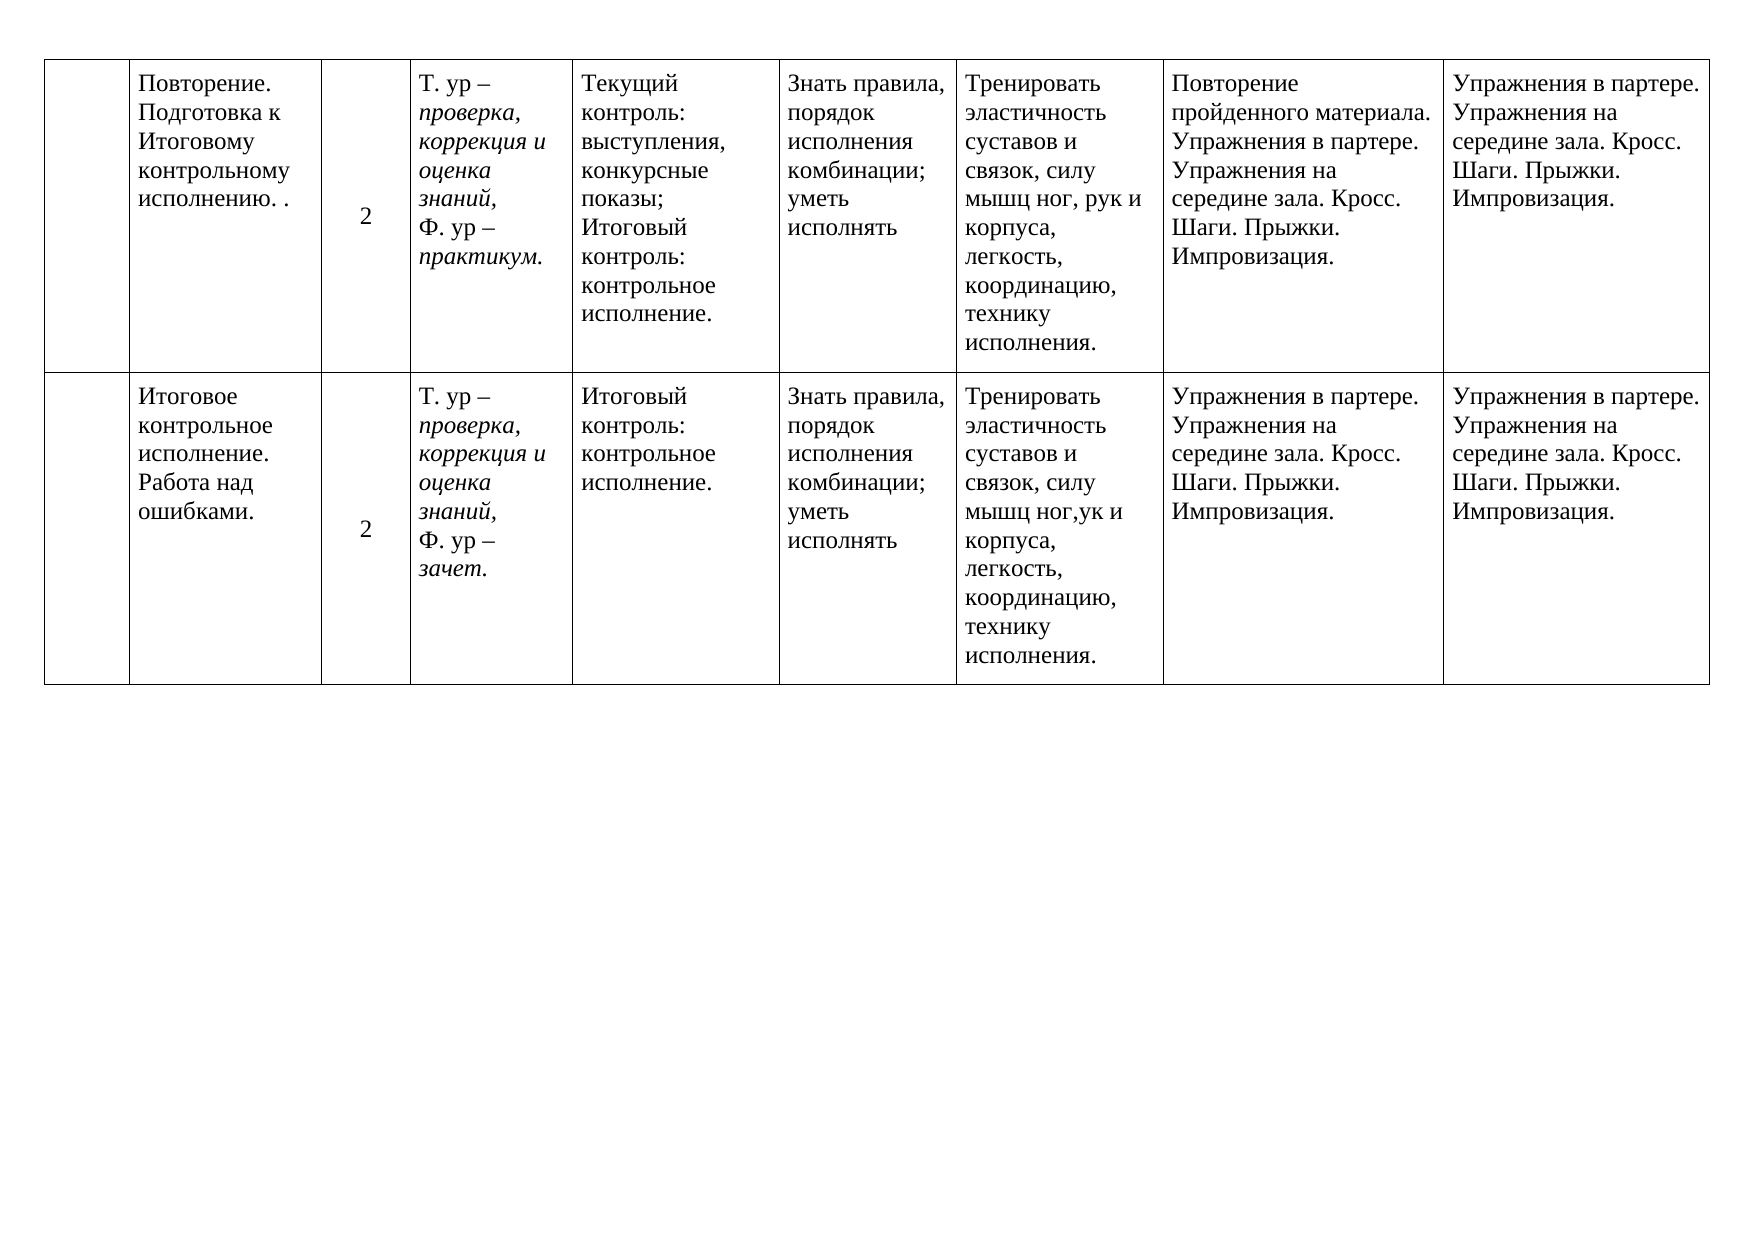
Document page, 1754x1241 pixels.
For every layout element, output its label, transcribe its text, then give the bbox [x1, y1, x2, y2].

table_cell Знать правила, порядок исполнения комбинации; уметь исполнять [780, 60, 956, 372]
table_cell 2 [322, 60, 410, 372]
table_cell [45, 373, 129, 684]
table_cell Повторение пройденного материала. Упражнения в партере. Упражнения на середине зала. Кросс. Шаги. Прыжки. Импровизация. [1164, 60, 1443, 372]
table_cell Т. ур – проверка, коррекция и оценка знаний, Ф. ур – зачет. [411, 373, 572, 684]
table_cell Т. ур – проверка, коррекция и оценка знаний, Ф. ур – практикум. [411, 60, 572, 372]
table_cell Тренировать эластичность суставов и связок, силу мышц ног,ук и корпуса, легкость, координацию, технику исполнения. [957, 373, 1163, 684]
table_cell Итоговое контрольное исполнение. Работа над ошибками. [130, 373, 321, 684]
table_cell Повторение. Подготовка к Итоговому контрольному исполнению. . [130, 60, 321, 372]
table_cell Упражнения в партере. Упражнения на середине зала. Кросс. Шаги. Прыжки. Импровизация. [1444, 373, 1709, 684]
table_cell [45, 60, 129, 372]
table_cell Упражнения в партере. Упражнения на середине зала. Кросс. Шаги. Прыжки. Импровизация. [1444, 60, 1709, 372]
table_cell Упражнения в партере. Упражнения на середине зала. Кросс. Шаги. Прыжки. Импровизация. [1164, 373, 1443, 684]
table_cell Текущий контроль: выступления, конкурсные показы; Итоговый контроль: контрольное исполнение. [573, 60, 779, 372]
table_cell 2 [322, 373, 410, 684]
table_cell Тренировать эластичность суставов и связок, силу мышц ног, рук и корпуса, легкость, координацию, технику исполнения. [957, 60, 1163, 372]
table_cell Знать правила, порядок исполнения комбинации; уметь исполнять [780, 373, 956, 684]
table_cell Итоговый контроль: контрольное исполнение. [573, 373, 779, 684]
